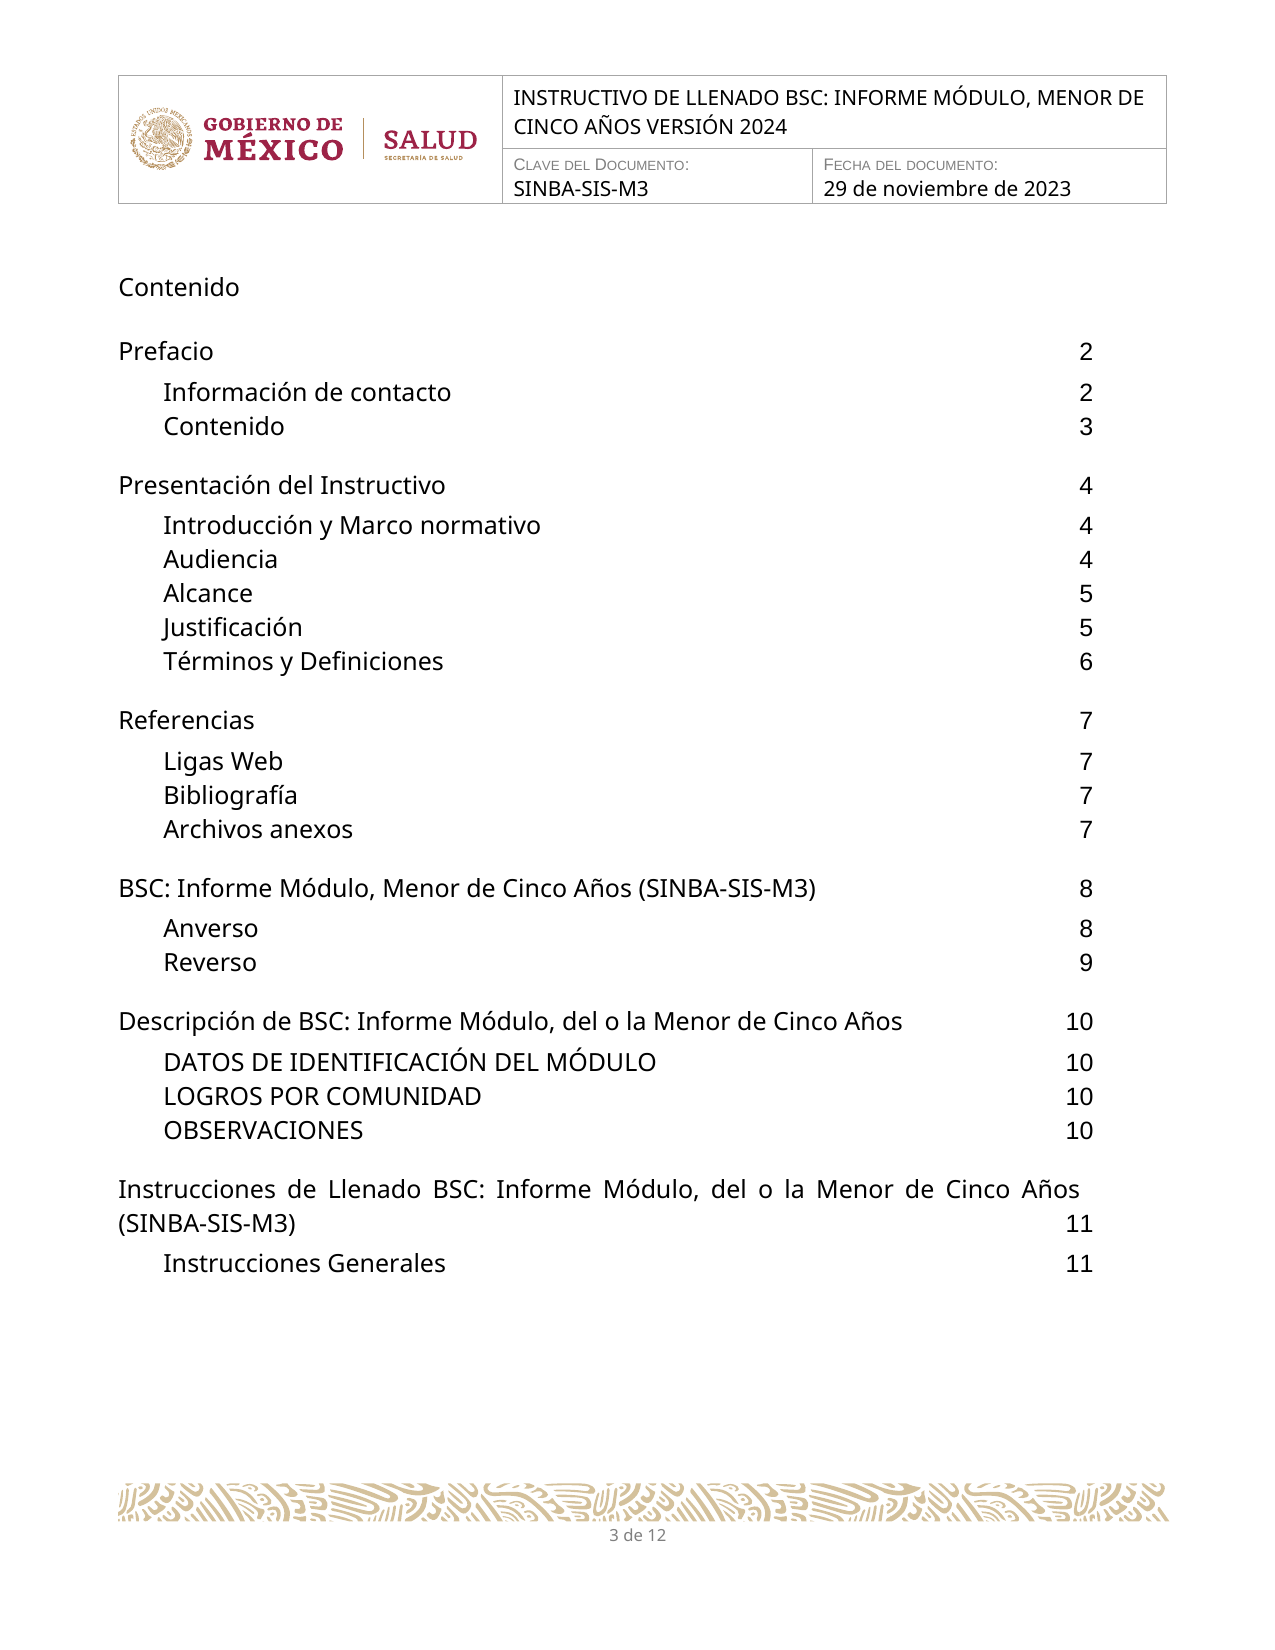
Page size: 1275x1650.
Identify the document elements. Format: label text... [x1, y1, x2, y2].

text Bibliografía 7 [163, 777, 1082, 811]
text Reverso 9 [163, 945, 1082, 979]
text Alcance 5 [163, 576, 1082, 610]
text Anverso 8 [163, 911, 1082, 945]
text Información de contacto 2 [163, 374, 1082, 408]
text Referencias 7 [118, 703, 1082, 737]
text DATOS DE IDENTIFICACIÓN DEL MÓDULO 10 [163, 1044, 1082, 1078]
text Introducción y Marco normativo 4 [163, 508, 1082, 542]
text OBSERVACIONES 10 [163, 1112, 1082, 1146]
text Audiencia 4 [163, 542, 1082, 576]
text Términos y Definiciones 6 [163, 644, 1082, 678]
text Ligas Web 7 [163, 743, 1082, 777]
text BSC: Informe Módulo, Menor de Cinco Años (SINBA-SIS-M3) 8 [118, 870, 1082, 904]
text Prefacio 2 [118, 334, 1082, 368]
text Instrucciones de Llenado BSC: Informe Módulo, del o la Menor de Cinco Años (SINBA-SIS-M3) 11 [118, 1171, 1082, 1239]
text Presentación del Instructivo 4 [118, 467, 1082, 501]
text Descripción de BSC: Informe Módulo, del o la Menor de Cinco Años 10 [118, 1004, 1082, 1038]
text LOGROS POR COMUNIDAD 10 [163, 1078, 1082, 1112]
text Instrucciones Generales 11 [163, 1246, 1082, 1280]
text Archivos anexos 7 [163, 811, 1082, 845]
text Contenido 3 [163, 408, 1082, 442]
text Justificación 5 [163, 610, 1082, 644]
subtitle Contenido [118, 270, 1157, 304]
